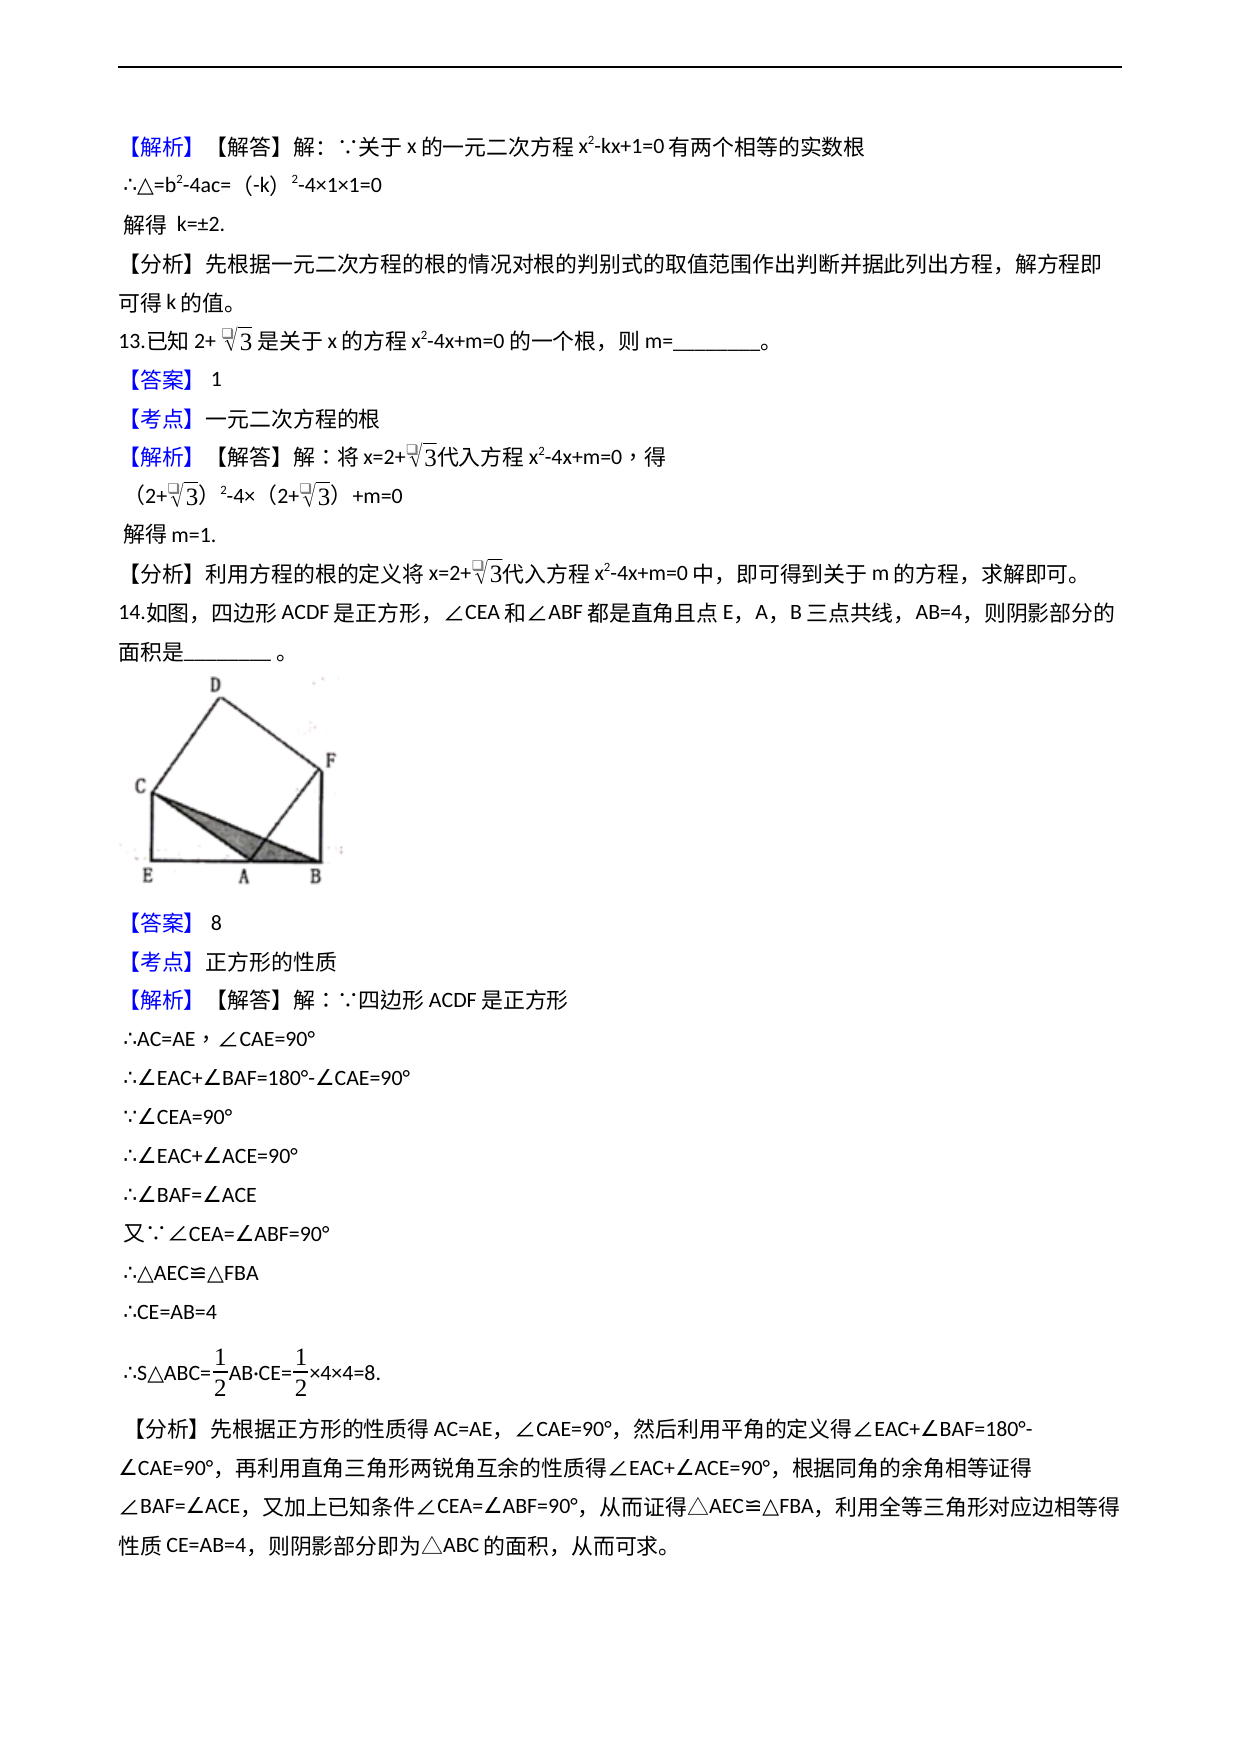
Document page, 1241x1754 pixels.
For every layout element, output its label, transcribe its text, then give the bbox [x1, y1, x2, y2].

text 【解析】【解答】解：∵四边形ACDF是正方形 ∴AC=AE，∠CAE=90° ∴∠EAC+∠BAF=180°-∠CAE=90° ∵∠CEA=90° ∴∠EAC+∠ACE=90° ∴∠BAF=∠ACE 又∵∠CEA=∠ABF=90° ∴△AEC≌△FBA ∴CE=AB=4 ∴S△ABC=AB·CE=×4×4=8. 【分析】先根据正方形的性质得AC=AE，∠CAE=90°，然后利用平角的定义得∠EAC+∠BAF=180°-∠CAE=90°，再利用直角三角形两锐角互余的性质得∠EAC+∠ACE=90°，根据同角的余角相等证得∠BAF=∠ACE，又加上已知条件∠CEA=∠ABF=90°，从而证得△AEC≌△FBA，利用全等三角形对应边相等得性质CE=AB=4，则阴影部分即为△ABC的面积，从而可求。 [118, 983, 1122, 1561]
text 【解析】【解答】解：∵关于x的一元二次方程x2-kx+1=0有两个相等的实数根 ∴△=b2-4ac=（-k）2-4×1×1=0 解得 k=±2. [118, 129, 1122, 240]
text 【考点】正方形的性质 [118, 944, 1122, 977]
text 【分析】先根据一元二次方程的根的情况对根的判别式的取值范围作出判断并据此列出方程，解方程即可得k的值。 [118, 246, 1122, 318]
text 【分析】利用方程的根的定义将x=2+代入方程x2-4x+m=0中，即可得到关于m的方程，求解即可。 [118, 556, 1122, 589]
text 【解析】【解答】解：将x=2+代入方程x2-4x+m=0，得 （2+）2-4×（2+）+m=0 解得m=1. [118, 440, 1122, 551]
text 14.如图，四边形ACDF是正方形，∠CEA和∠ABF都是直角且点E，A，B三点共线，AB=4，则阴影部分的面积是________ 。 [118, 595, 1122, 667]
text 【考点】一元二次方程的根 [118, 401, 1122, 434]
text 【答案】 8 [118, 906, 1122, 938]
text 【答案】 1 [118, 363, 1122, 395]
text 13.已知2+ 是关于x的方程x2-4x+m=0的一个根，则m=________。 [118, 324, 1122, 356]
picture [118, 672, 344, 891]
